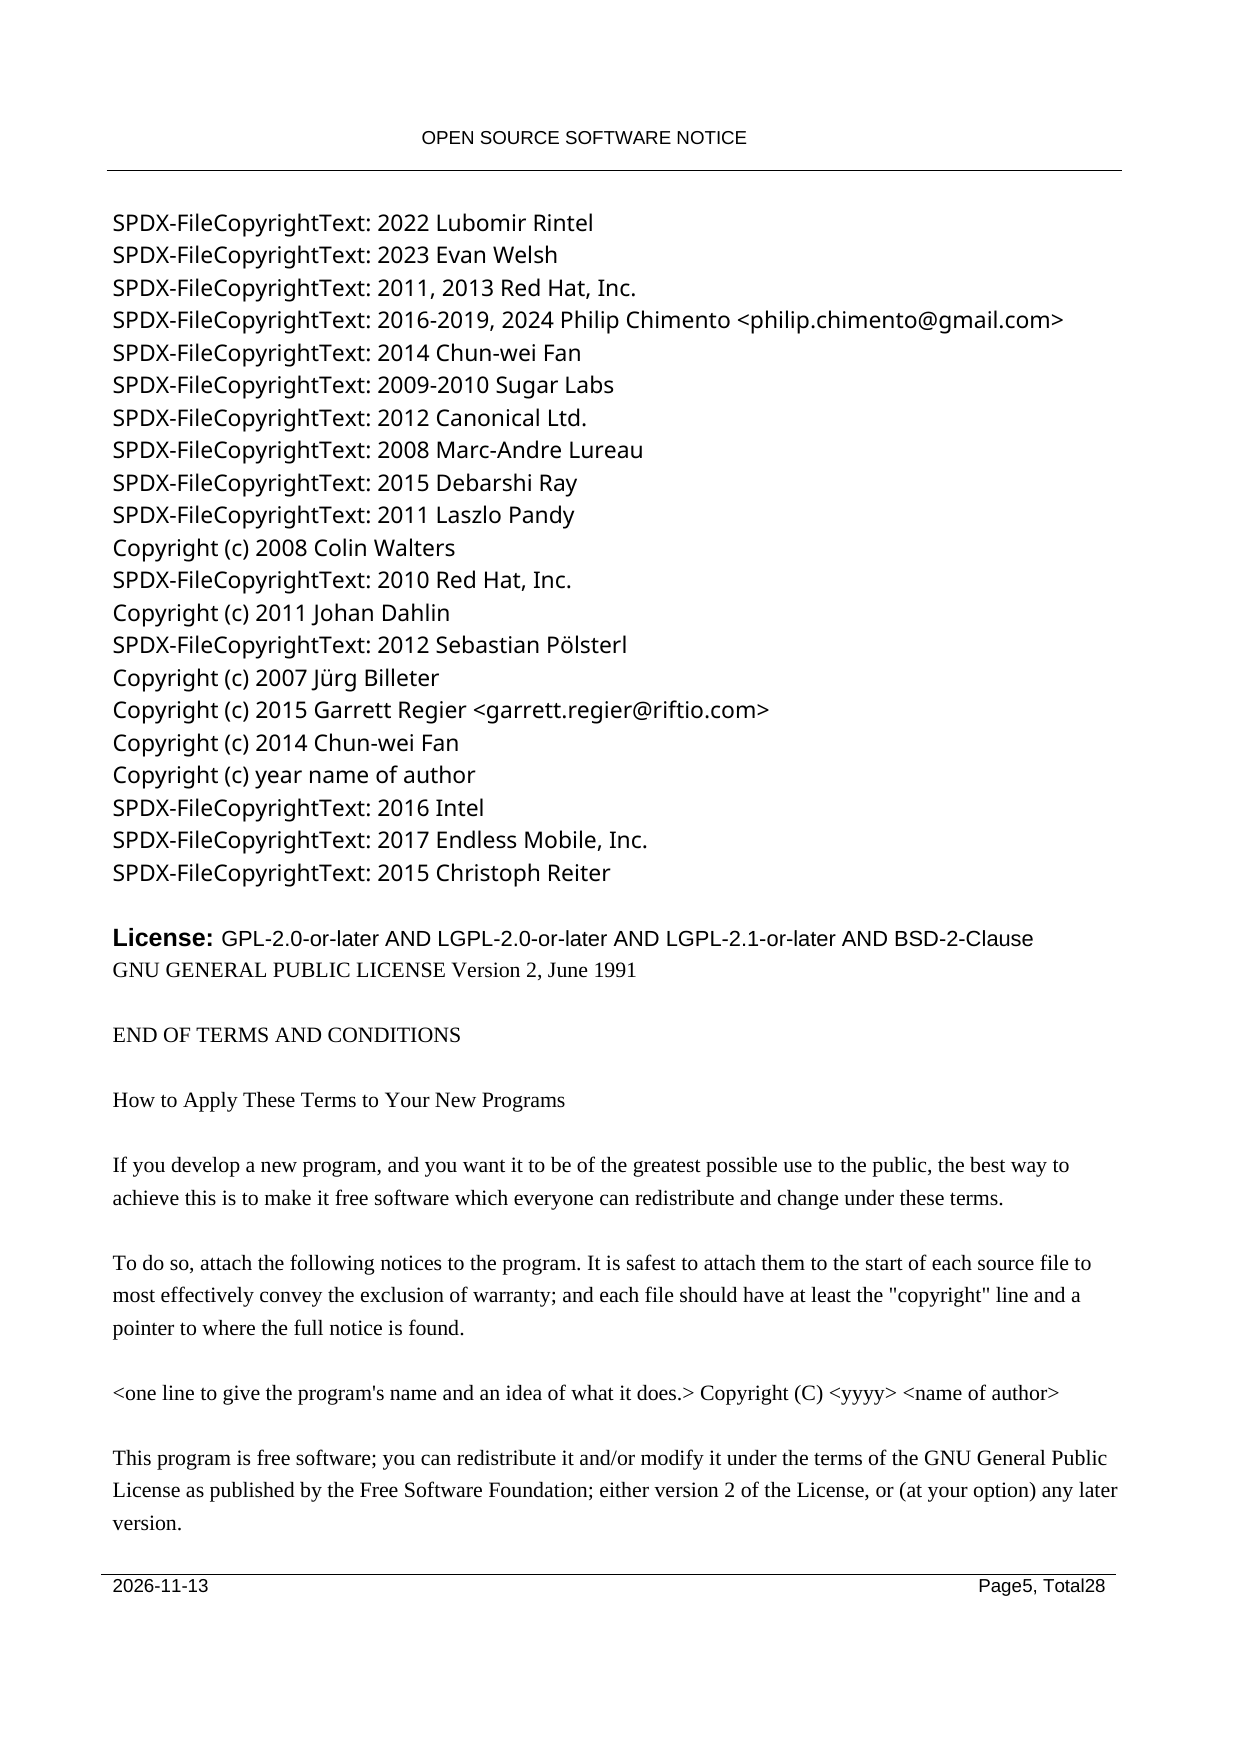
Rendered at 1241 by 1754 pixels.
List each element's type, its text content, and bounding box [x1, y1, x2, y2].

text License: GPL-2.0-or-later AND LGPL-2.0-or-later AND LGPL-2.1-or-later AND BSD-2-Clause [112, 921, 1128, 954]
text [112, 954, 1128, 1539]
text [112, 206, 1128, 921]
